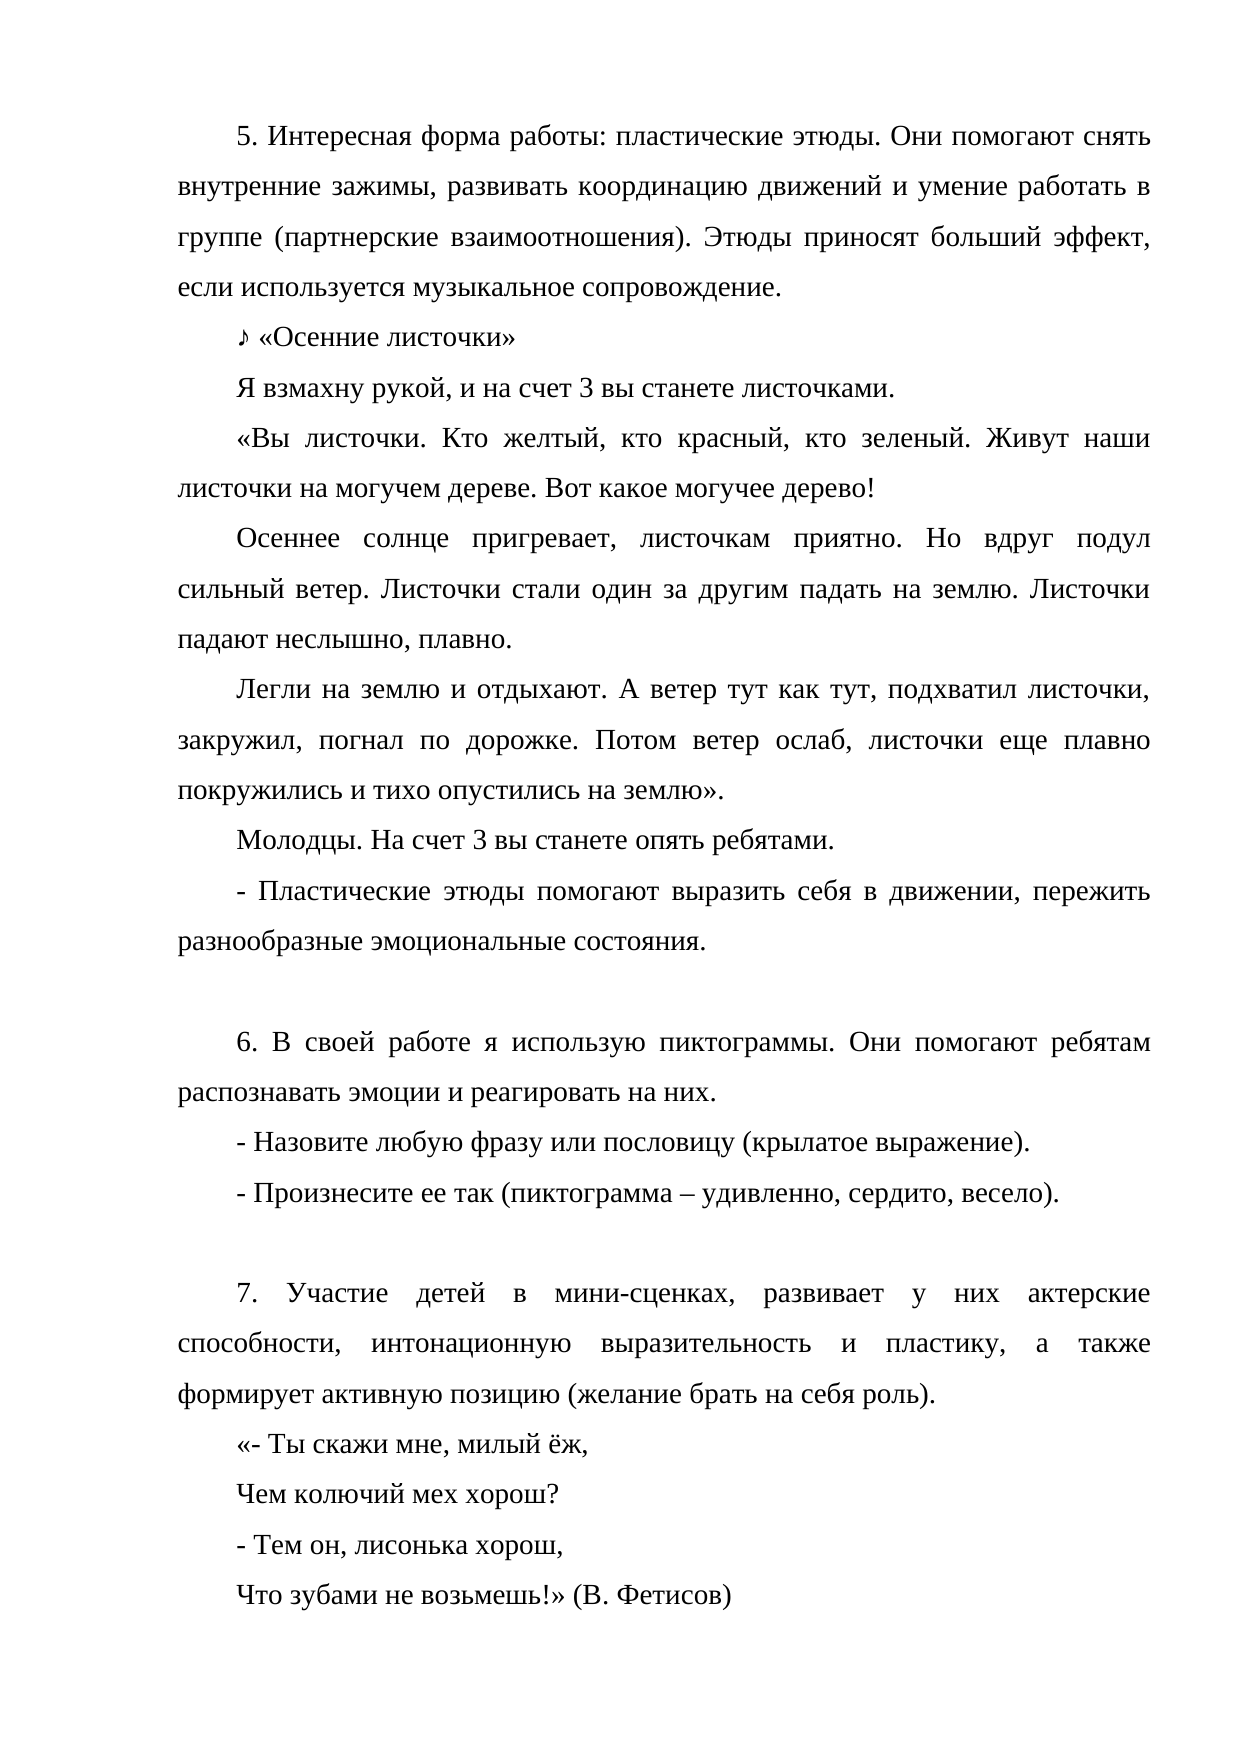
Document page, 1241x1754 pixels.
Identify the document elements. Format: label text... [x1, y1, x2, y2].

text Я взмахну рукой, и на счет 3 вы станете листочками. [177, 370, 1152, 403]
text 5. Интересная форма работы: пластические этюды. Они помогают снять внутренние зажимы, развивать координацию движений и умение работать в группе (партнерские взаимоотношения). Этюды приносят больший эффект, если используется музыкальное сопровождение. [177, 118, 1152, 303]
text «Вы листочки. Кто желтый, кто красный, кто зеленый. Живут наши листочки на могучем дереве. Вот какое могучее дерево! [177, 420, 1152, 504]
text «- Ты скажи мне, милый ёж, [177, 1426, 1152, 1460]
text - Пластические этюды помогают выразить себя в движении, пережить разнообразные эмоциональные состояния. [177, 873, 1152, 957]
text - Назовите любую фразу или пословицу (крылатое выражение). [177, 1124, 1152, 1158]
text Что зубами не возьмешь!» (В. Фетисов) [177, 1577, 1152, 1611]
text Осеннее солнце пригревает, листочкам приятно. Но вдруг подул сильный ветер. Листочки стали один за другим падать на землю. Листочки падают неслышно, плавно. [177, 521, 1152, 655]
text - Произнесите ее так (пиктограмма – удивленно, сердито, весело). [177, 1175, 1152, 1208]
text - Тем он, лисонька хорош, [177, 1527, 1152, 1560]
text 6. В своей работе я использую пиктограммы. Они помогают ребятам распознавать эмоции и реагировать на них. [177, 1024, 1152, 1108]
text Легли на землю и отдыхают. А ветер тут как тут, подхватил листочки, закружил, погнал по дорожке. Потом ветер ослаб, листочки еще плавно покружились и тихо опустились на землю». [177, 672, 1152, 806]
text Молодцы. На счет 3 вы станете опять ребятами. [177, 822, 1152, 856]
text 7. Участие детей в мини-сценках, развивает у них актерские способности, интонационную выразительность и пластику, а также формирует активную позицию (желание брать на себя роль). [177, 1275, 1152, 1409]
text ♪ «Осенние листочки» [177, 319, 1152, 353]
text Чем колючий мех хорош? [177, 1477, 1152, 1510]
